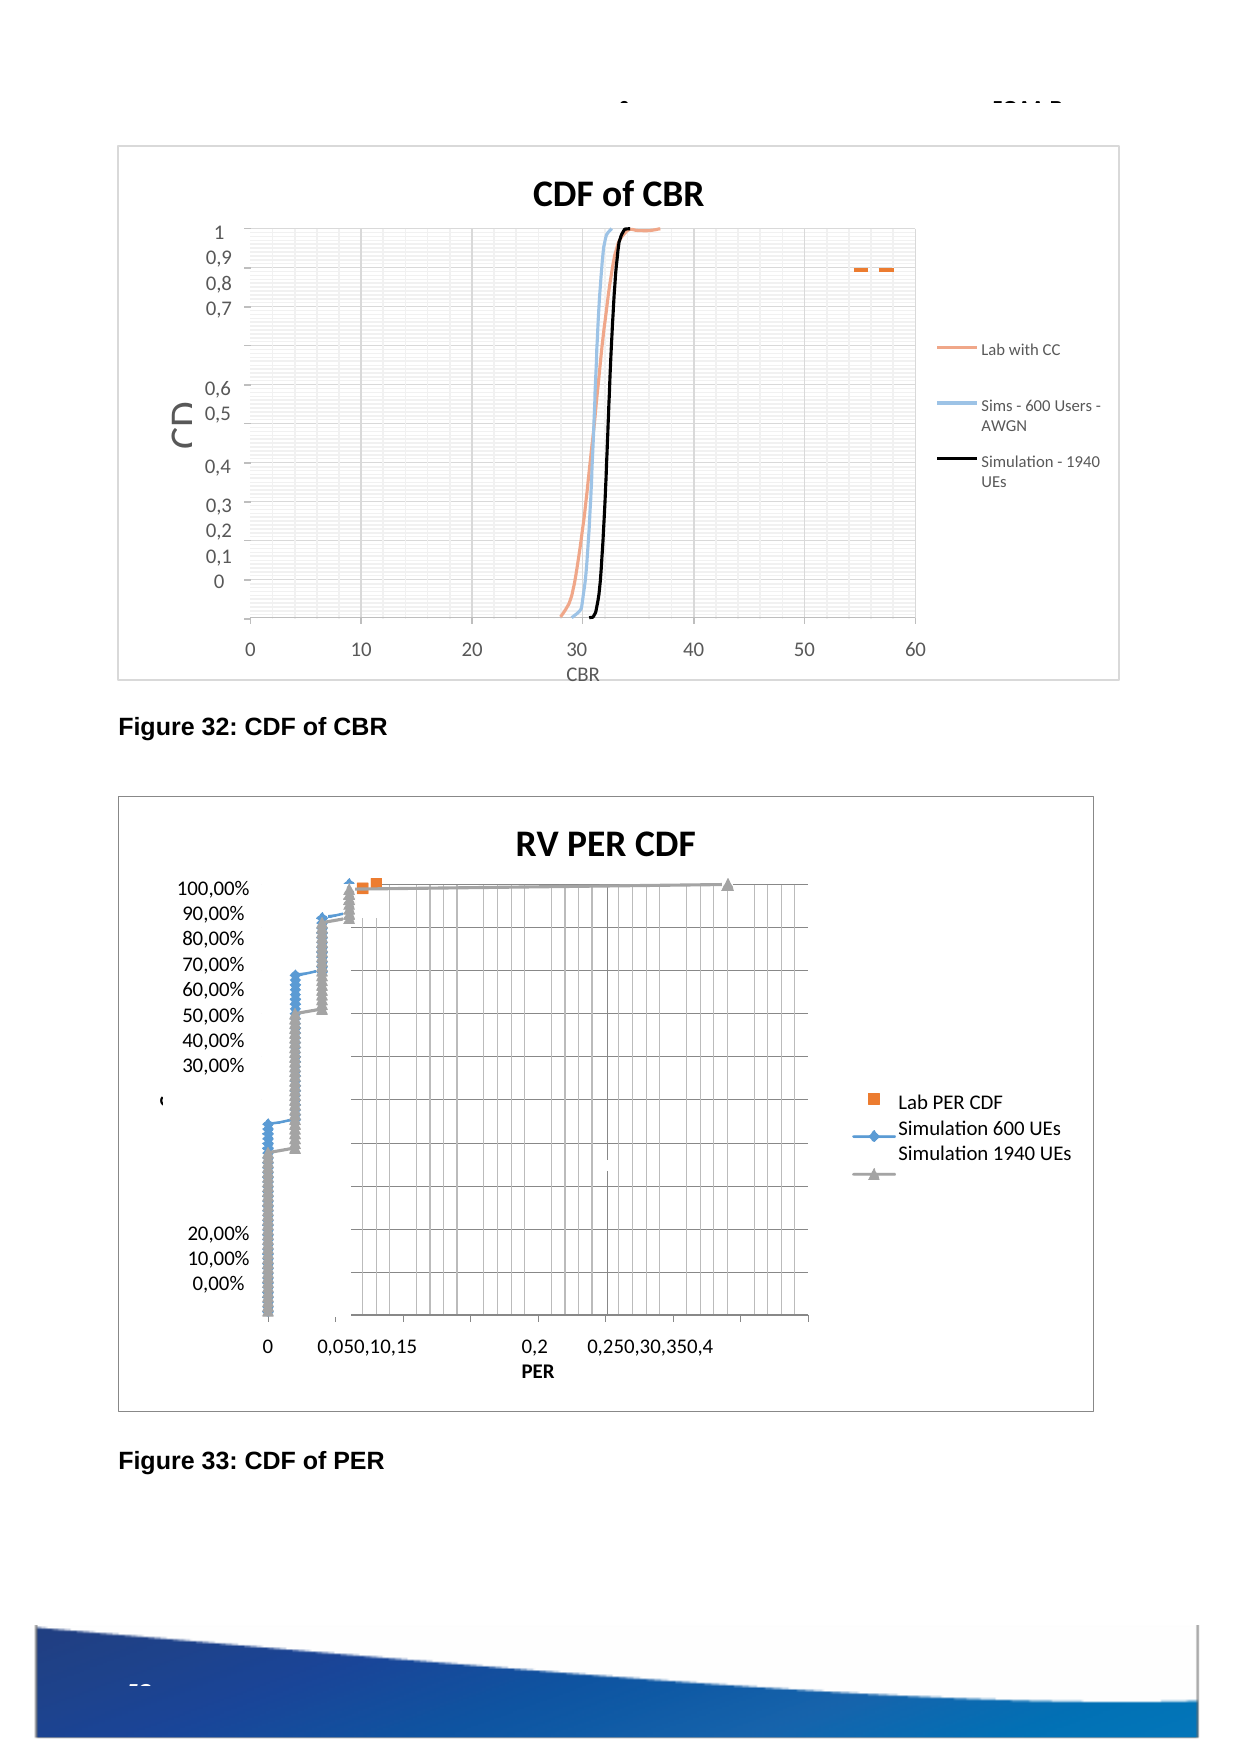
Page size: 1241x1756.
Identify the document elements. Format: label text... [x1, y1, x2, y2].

picture [0, 1625, 1241, 1755]
text Figure 33: CDF of PER [118, 1446, 1240, 1474]
picture [852, 1168, 896, 1180]
picture [721, 878, 734, 891]
picture [262, 878, 382, 1317]
text Figure 32: CDF of CBR [118, 712, 1240, 740]
picture [852, 1130, 896, 1142]
